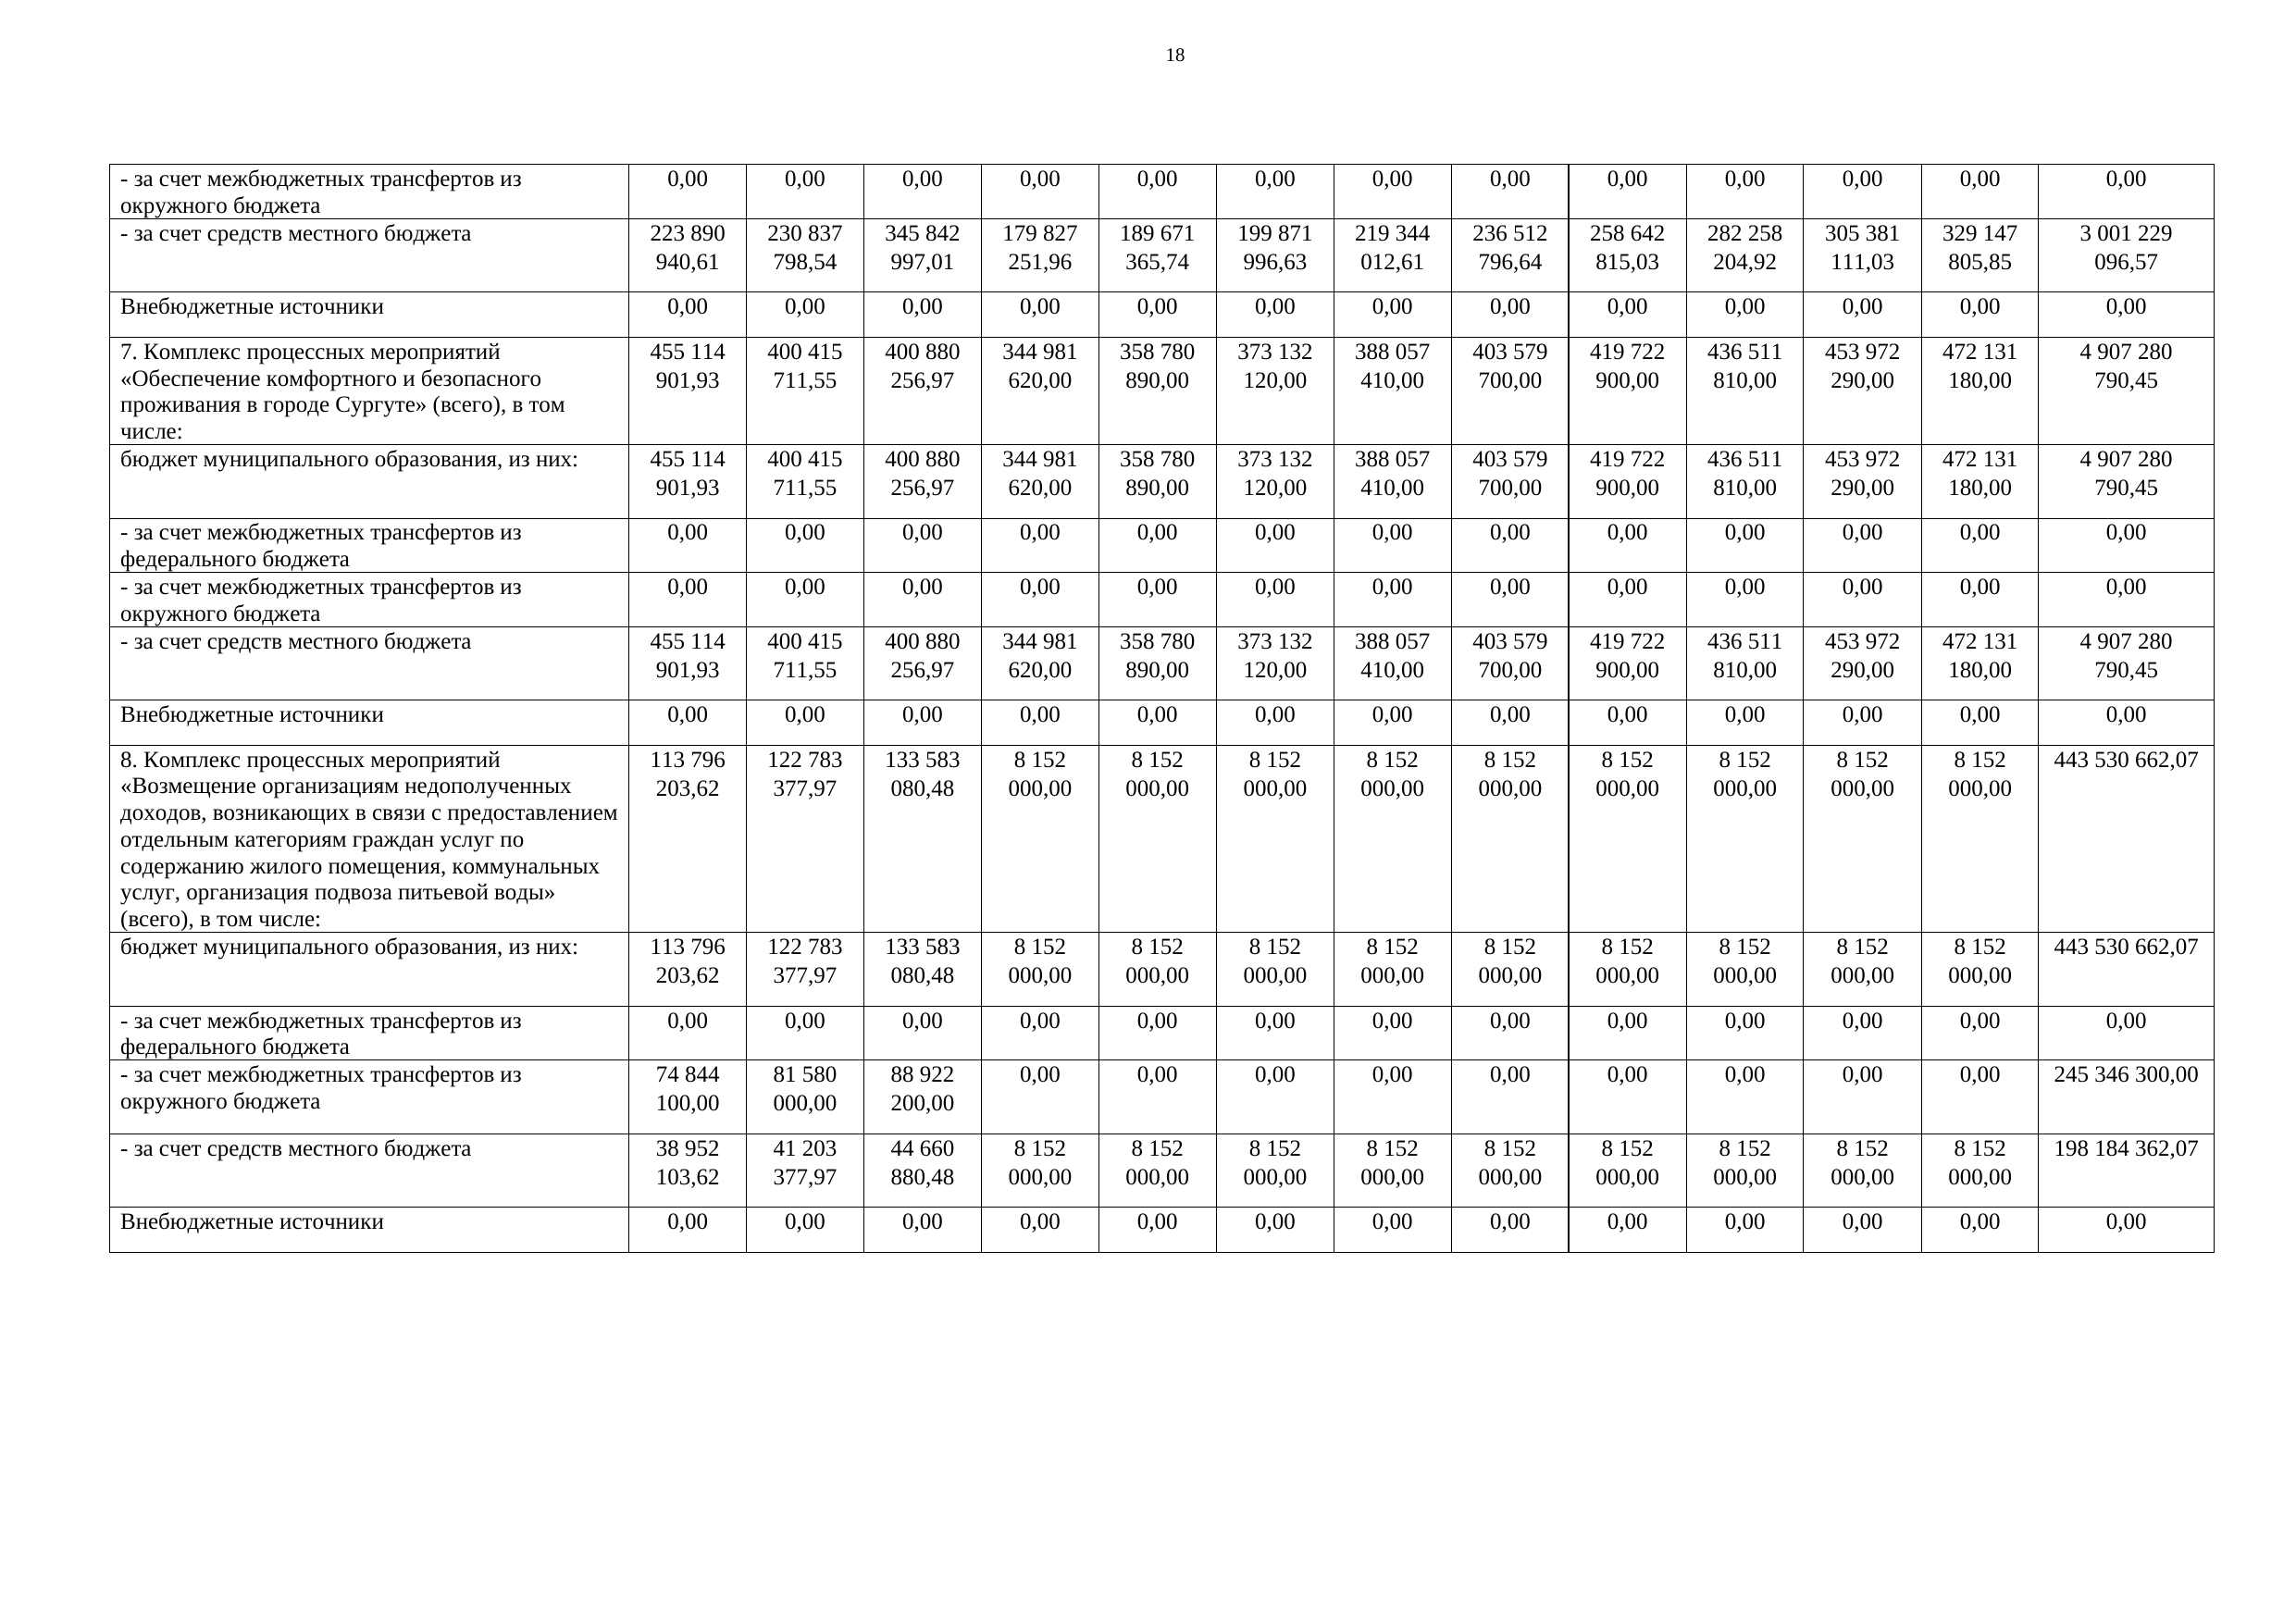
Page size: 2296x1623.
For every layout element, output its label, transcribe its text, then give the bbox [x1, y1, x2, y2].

table_cell 0,00 [1922, 519, 2038, 572]
table_cell 44 660 880,48 [864, 1134, 981, 1207]
table_cell 122 783 377,97 [747, 933, 863, 1006]
table_cell 400 880 256,97 [864, 627, 981, 700]
table_cell 8 152 000,00 [982, 933, 1098, 1006]
table_cell 0,00 [982, 1007, 1098, 1059]
table_cell 0,00 [1334, 573, 1451, 626]
table_cell 400 415 711,55 [747, 445, 863, 517]
table_cell 0,00 [1570, 1208, 1686, 1252]
table_cell 4 907 280 790,45 [2039, 627, 2214, 700]
table_cell 0,00 [1217, 519, 1334, 572]
table_cell 179 827 251,96 [982, 219, 1098, 291]
table_cell 199 871 996,63 [1217, 219, 1334, 291]
table_cell 0,00 [1922, 700, 2038, 745]
table_cell 0,00 [1922, 292, 2038, 337]
table_cell 8 152 000,00 [1099, 746, 1216, 932]
table_cell 0,00 [1687, 1007, 1803, 1059]
table_cell 0,00 [1217, 165, 1334, 218]
table_cell 8 152 000,00 [1452, 746, 1568, 932]
table_cell 0,00 [1217, 1208, 1334, 1252]
table_cell 236 512 796,64 [1452, 219, 1568, 291]
table_cell 0,00 [2039, 1007, 2214, 1059]
table_cell Внебюджетные источники [110, 1208, 628, 1252]
table_cell - за счет межбюджетных трансфертов из федерального бюджета [110, 1007, 628, 1059]
table_cell 8 152 000,00 [1922, 746, 2038, 932]
table_cell 0,00 [1804, 1007, 1921, 1059]
table_cell 0,00 [1334, 165, 1451, 218]
table_cell 4 907 280 790,45 [2039, 445, 2214, 517]
table_cell 0,00 [864, 1208, 981, 1252]
table_cell 0,00 [1217, 573, 1334, 626]
table_cell 0,00 [629, 165, 746, 218]
table_cell 0,00 [1804, 1060, 1921, 1134]
table_cell 0,00 [1570, 1007, 1686, 1059]
table_cell 282 258 204,92 [1687, 219, 1803, 291]
table_cell 3 001 229 096,57 [2039, 219, 2214, 291]
table_cell 8 152 000,00 [1687, 933, 1803, 1006]
table_cell 400 415 711,55 [747, 627, 863, 700]
table_cell Внебюджетные источники [110, 292, 628, 337]
table_cell 0,00 [1099, 165, 1216, 218]
table_cell 329 147 805,85 [1922, 219, 2038, 291]
table_cell 133 583 080,48 [864, 933, 981, 1006]
table_cell 8 152 000,00 [1804, 746, 1921, 932]
table_cell 443 530 662,07 [2039, 933, 2214, 1006]
table_cell 74 844 100,00 [629, 1060, 746, 1134]
table_cell 0,00 [1687, 1208, 1803, 1252]
table_cell 0,00 [982, 519, 1098, 572]
table_cell 0,00 [1922, 165, 2038, 218]
table_cell 472 131 180,00 [1922, 338, 2038, 444]
table_cell 0,00 [747, 292, 863, 337]
table_cell 0,00 [1922, 1208, 2038, 1252]
table_cell - за счет межбюджетных трансфертов из федерального бюджета [110, 519, 628, 572]
table_cell 344 981 620,00 [982, 338, 1098, 444]
table_cell 41 203 377,97 [747, 1134, 863, 1207]
table_cell 0,00 [629, 292, 746, 337]
table_cell 8 152 000,00 [982, 746, 1098, 932]
table_cell 8 152 000,00 [1452, 1134, 1568, 1207]
table_cell - за счет средств местного бюджета [110, 219, 628, 291]
table_cell 0,00 [1334, 700, 1451, 745]
table_cell 0,00 [629, 1208, 746, 1252]
table_cell 113 796 203,62 [629, 746, 746, 932]
table_cell 0,00 [1804, 700, 1921, 745]
table_cell 358 780 890,00 [1099, 445, 1216, 517]
table_cell 8 152 000,00 [1099, 933, 1216, 1006]
table_cell 0,00 [1334, 519, 1451, 572]
table_cell 8 152 000,00 [982, 1134, 1098, 1207]
table_cell 0,00 [1452, 1007, 1568, 1059]
table_cell 0,00 [1452, 1208, 1568, 1252]
table_cell 0,00 [982, 1208, 1098, 1252]
table_cell 0,00 [1099, 1060, 1216, 1134]
table_cell 0,00 [1099, 292, 1216, 337]
table_cell 358 780 890,00 [1099, 338, 1216, 444]
table_cell 0,00 [1570, 700, 1686, 745]
table_cell 8 152 000,00 [1099, 1134, 1216, 1207]
table_cell 258 642 815,03 [1570, 219, 1686, 291]
table_cell 0,00 [2039, 165, 2214, 218]
table_cell - за счет межбюджетных трансфертов из окружного бюджета [110, 573, 628, 626]
table_cell 400 880 256,97 [864, 338, 981, 444]
table_cell 0,00 [747, 165, 863, 218]
table_cell 0,00 [2039, 700, 2214, 745]
table_cell 455 114 901,93 [629, 338, 746, 444]
table_cell 4 907 280 790,45 [2039, 338, 2214, 444]
table_cell 81 580 000,00 [747, 1060, 863, 1134]
table_cell 358 780 890,00 [1099, 627, 1216, 700]
table_cell 0,00 [1334, 1060, 1451, 1134]
table_cell 245 346 300,00 [2039, 1060, 2214, 1134]
table_cell 453 972 290,00 [1804, 338, 1921, 444]
table_cell 0,00 [2039, 519, 2214, 572]
table_cell 0,00 [1217, 292, 1334, 337]
table_cell 436 511 810,00 [1687, 445, 1803, 517]
table_cell 0,00 [629, 700, 746, 745]
table_cell 455 114 901,93 [629, 627, 746, 700]
table_cell 0,00 [1687, 292, 1803, 337]
table_cell 8. Комплекс процессных мероприятий «Возмещение организациям недополученных доходов, возникающих в связи с предоставлением отдельным категориям граждан услуг по содержанию жилого помещения, коммунальных услуг, организация подвоза питьевой воды» (всего), в том числе: [110, 746, 628, 932]
table_cell 8 152 000,00 [1687, 746, 1803, 932]
table_cell 305 381 111,03 [1804, 219, 1921, 291]
table_cell 0,00 [864, 573, 981, 626]
table_cell 0,00 [1922, 1060, 2038, 1134]
table_cell 0,00 [1687, 700, 1803, 745]
table_cell бюджет муниципального образования, из них: [110, 445, 628, 517]
table_cell 403 579 700,00 [1452, 445, 1568, 517]
table_cell 0,00 [1099, 573, 1216, 626]
table_cell 198 184 362,07 [2039, 1134, 2214, 1207]
table_cell 345 842 997,01 [864, 219, 981, 291]
table_cell 0,00 [1334, 1007, 1451, 1059]
table_cell 223 890 940,61 [629, 219, 746, 291]
table_cell 7. Комплекс процессных мероприятий «Обеспечение комфортного и безопасного проживания в городе Сургуте» (всего), в том числе: [110, 338, 628, 444]
table_cell 373 132 120,00 [1217, 445, 1334, 517]
table_cell 455 114 901,93 [629, 445, 746, 517]
table_cell 0,00 [1099, 1208, 1216, 1252]
table_cell 8 152 000,00 [1922, 933, 2038, 1006]
table_cell 8 152 000,00 [1217, 933, 1334, 1006]
table_cell 0,00 [1687, 573, 1803, 626]
table_cell 0,00 [1217, 1060, 1334, 1134]
table_cell 0,00 [1922, 573, 2038, 626]
table_cell 0,00 [864, 519, 981, 572]
table_cell 8 152 000,00 [1452, 933, 1568, 1006]
table_cell 0,00 [864, 1007, 981, 1059]
table_cell 0,00 [1804, 1208, 1921, 1252]
table_cell 344 981 620,00 [982, 627, 1098, 700]
table_cell 0,00 [1099, 700, 1216, 745]
table_cell 0,00 [629, 573, 746, 626]
table_cell 0,00 [1452, 165, 1568, 218]
table_cell 0,00 [1452, 292, 1568, 337]
table_cell 0,00 [747, 1007, 863, 1059]
table_cell 8 152 000,00 [1217, 746, 1334, 932]
table_cell 88 922 200,00 [864, 1060, 981, 1134]
table_cell 0,00 [1452, 519, 1568, 572]
table_cell 403 579 700,00 [1452, 627, 1568, 700]
table_cell - за счет межбюджетных трансфертов из окружного бюджета [110, 1060, 628, 1134]
table_cell 0,00 [2039, 573, 2214, 626]
table_cell 388 057 410,00 [1334, 445, 1451, 517]
table_cell 219 344 012,61 [1334, 219, 1451, 291]
table_cell 0,00 [982, 165, 1098, 218]
table_cell 0,00 [1452, 573, 1568, 626]
table_cell 453 972 290,00 [1804, 445, 1921, 517]
table_cell 0,00 [1099, 1007, 1216, 1059]
table_cell 230 837 798,54 [747, 219, 863, 291]
table_cell 0,00 [1804, 519, 1921, 572]
table_cell 0,00 [982, 1060, 1098, 1134]
table_cell 0,00 [1452, 700, 1568, 745]
table_cell 0,00 [2039, 292, 2214, 337]
table_cell 0,00 [2039, 1208, 2214, 1252]
table_cell 453 972 290,00 [1804, 627, 1921, 700]
table_cell 403 579 700,00 [1452, 338, 1568, 444]
table_cell 388 057 410,00 [1334, 338, 1451, 444]
table_cell 113 796 203,62 [629, 933, 746, 1006]
table_cell 419 722 900,00 [1570, 627, 1686, 700]
table_cell 8 152 000,00 [1217, 1134, 1334, 1207]
table_cell 400 415 711,55 [747, 338, 863, 444]
table_cell 0,00 [864, 292, 981, 337]
table_cell 436 511 810,00 [1687, 627, 1803, 700]
table_cell 0,00 [1334, 292, 1451, 337]
table_cell 0,00 [1099, 519, 1216, 572]
table_cell 0,00 [1570, 292, 1686, 337]
table_cell 122 783 377,97 [747, 746, 863, 932]
table_cell 0,00 [629, 1007, 746, 1059]
table_cell 0,00 [747, 1208, 863, 1252]
table_cell 8 152 000,00 [1804, 1134, 1921, 1207]
table_cell 8 152 000,00 [1687, 1134, 1803, 1207]
table_cell 8 152 000,00 [1334, 746, 1451, 932]
table_cell 0,00 [1570, 573, 1686, 626]
table_cell 472 131 180,00 [1922, 445, 2038, 517]
table_cell 0,00 [982, 573, 1098, 626]
table_cell 419 722 900,00 [1570, 338, 1686, 444]
table_cell 8 152 000,00 [1570, 1134, 1686, 1207]
table_cell 0,00 [1804, 573, 1921, 626]
table_cell 419 722 900,00 [1570, 445, 1686, 517]
table_cell 0,00 [982, 700, 1098, 745]
table_cell 344 981 620,00 [982, 445, 1098, 517]
table_cell 472 131 180,00 [1922, 627, 2038, 700]
table_cell 0,00 [1804, 292, 1921, 337]
table_cell 0,00 [1687, 519, 1803, 572]
table_cell 0,00 [1687, 165, 1803, 218]
table_cell 38 952 103,62 [629, 1134, 746, 1207]
table_cell 0,00 [982, 292, 1098, 337]
table_cell 8 152 000,00 [1804, 933, 1921, 1006]
table_cell 0,00 [1217, 700, 1334, 745]
table_cell 0,00 [864, 165, 981, 218]
table_cell 0,00 [1804, 165, 1921, 218]
table_cell 8 152 000,00 [1334, 933, 1451, 1006]
table_cell 0,00 [1570, 519, 1686, 572]
table_cell - за счет средств местного бюджета [110, 627, 628, 700]
table_cell бюджет муниципального образования, из них: [110, 933, 628, 1006]
table_cell 0,00 [629, 519, 746, 572]
table_cell 8 152 000,00 [1570, 933, 1686, 1006]
table_cell 0,00 [1687, 1060, 1803, 1134]
table_cell 0,00 [1334, 1208, 1451, 1252]
table_cell 0,00 [1570, 165, 1686, 218]
table_cell 373 132 120,00 [1217, 627, 1334, 700]
table_cell 373 132 120,00 [1217, 338, 1334, 444]
table_cell 0,00 [747, 519, 863, 572]
table_cell 436 511 810,00 [1687, 338, 1803, 444]
table_cell 0,00 [1217, 1007, 1334, 1059]
table_cell 0,00 [1452, 1060, 1568, 1134]
table_cell - за счет межбюджетных трансфертов из окружного бюджета [110, 165, 628, 218]
table_cell 400 880 256,97 [864, 445, 981, 517]
table_cell 443 530 662,07 [2039, 746, 2214, 932]
table_cell Внебюджетные источники [110, 700, 628, 745]
table_cell - за счет средств местного бюджета [110, 1134, 628, 1207]
table_cell 388 057 410,00 [1334, 627, 1451, 700]
table_cell 189 671 365,74 [1099, 219, 1216, 291]
table_cell 8 152 000,00 [1570, 746, 1686, 932]
table_cell 0,00 [747, 700, 863, 745]
table_cell 0,00 [747, 573, 863, 626]
table_cell 0,00 [1922, 1007, 2038, 1059]
table_cell 0,00 [1570, 1060, 1686, 1134]
table_cell 8 152 000,00 [1922, 1134, 2038, 1207]
table_cell 8 152 000,00 [1334, 1134, 1451, 1207]
table_cell 0,00 [864, 700, 981, 745]
table_cell 133 583 080,48 [864, 746, 981, 932]
